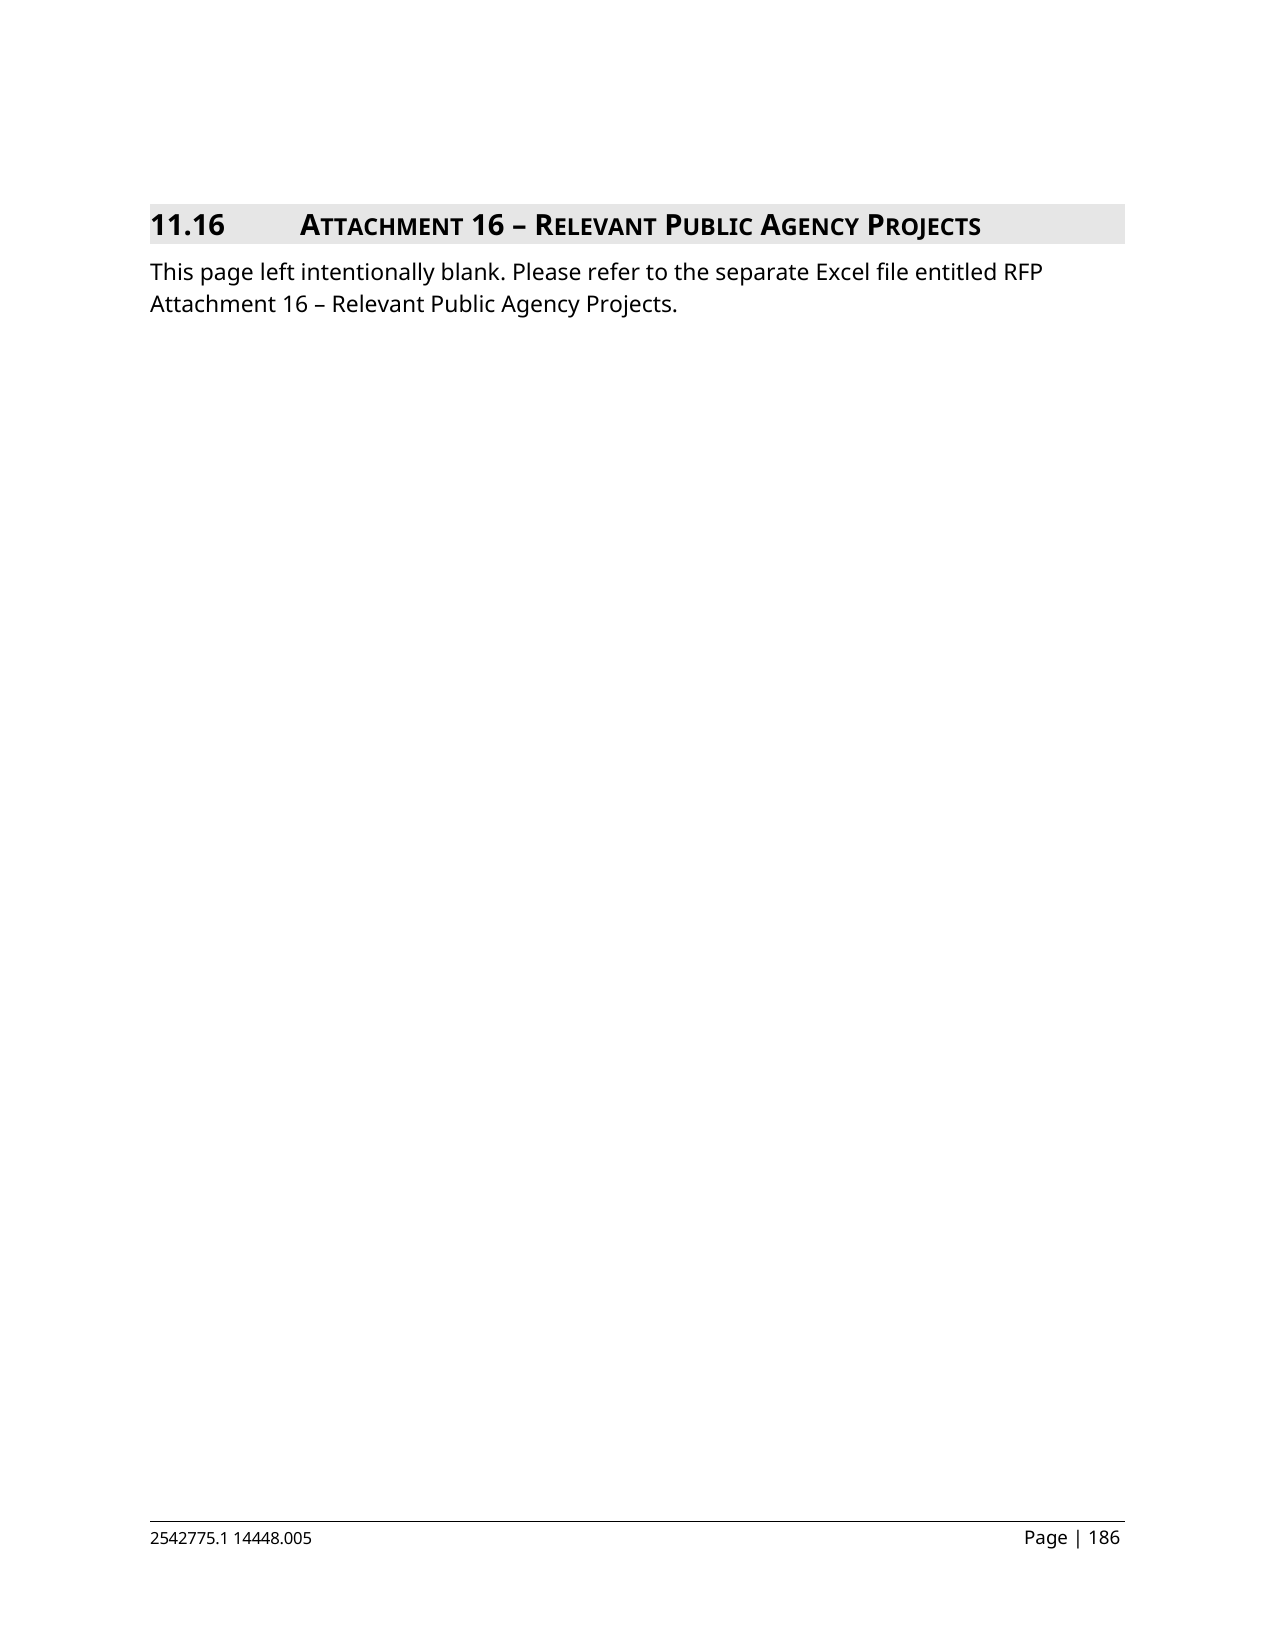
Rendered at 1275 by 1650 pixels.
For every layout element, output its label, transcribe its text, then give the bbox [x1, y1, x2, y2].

subtitle Attachment 16 – Relevant Public Agency Projects [150, 204, 1125, 244]
text This page left intentionally blank. Please refer to the separate Excel file entitled RFP Attachment 16 – Relevant Public Agency Projects. [150, 256, 1125, 319]
